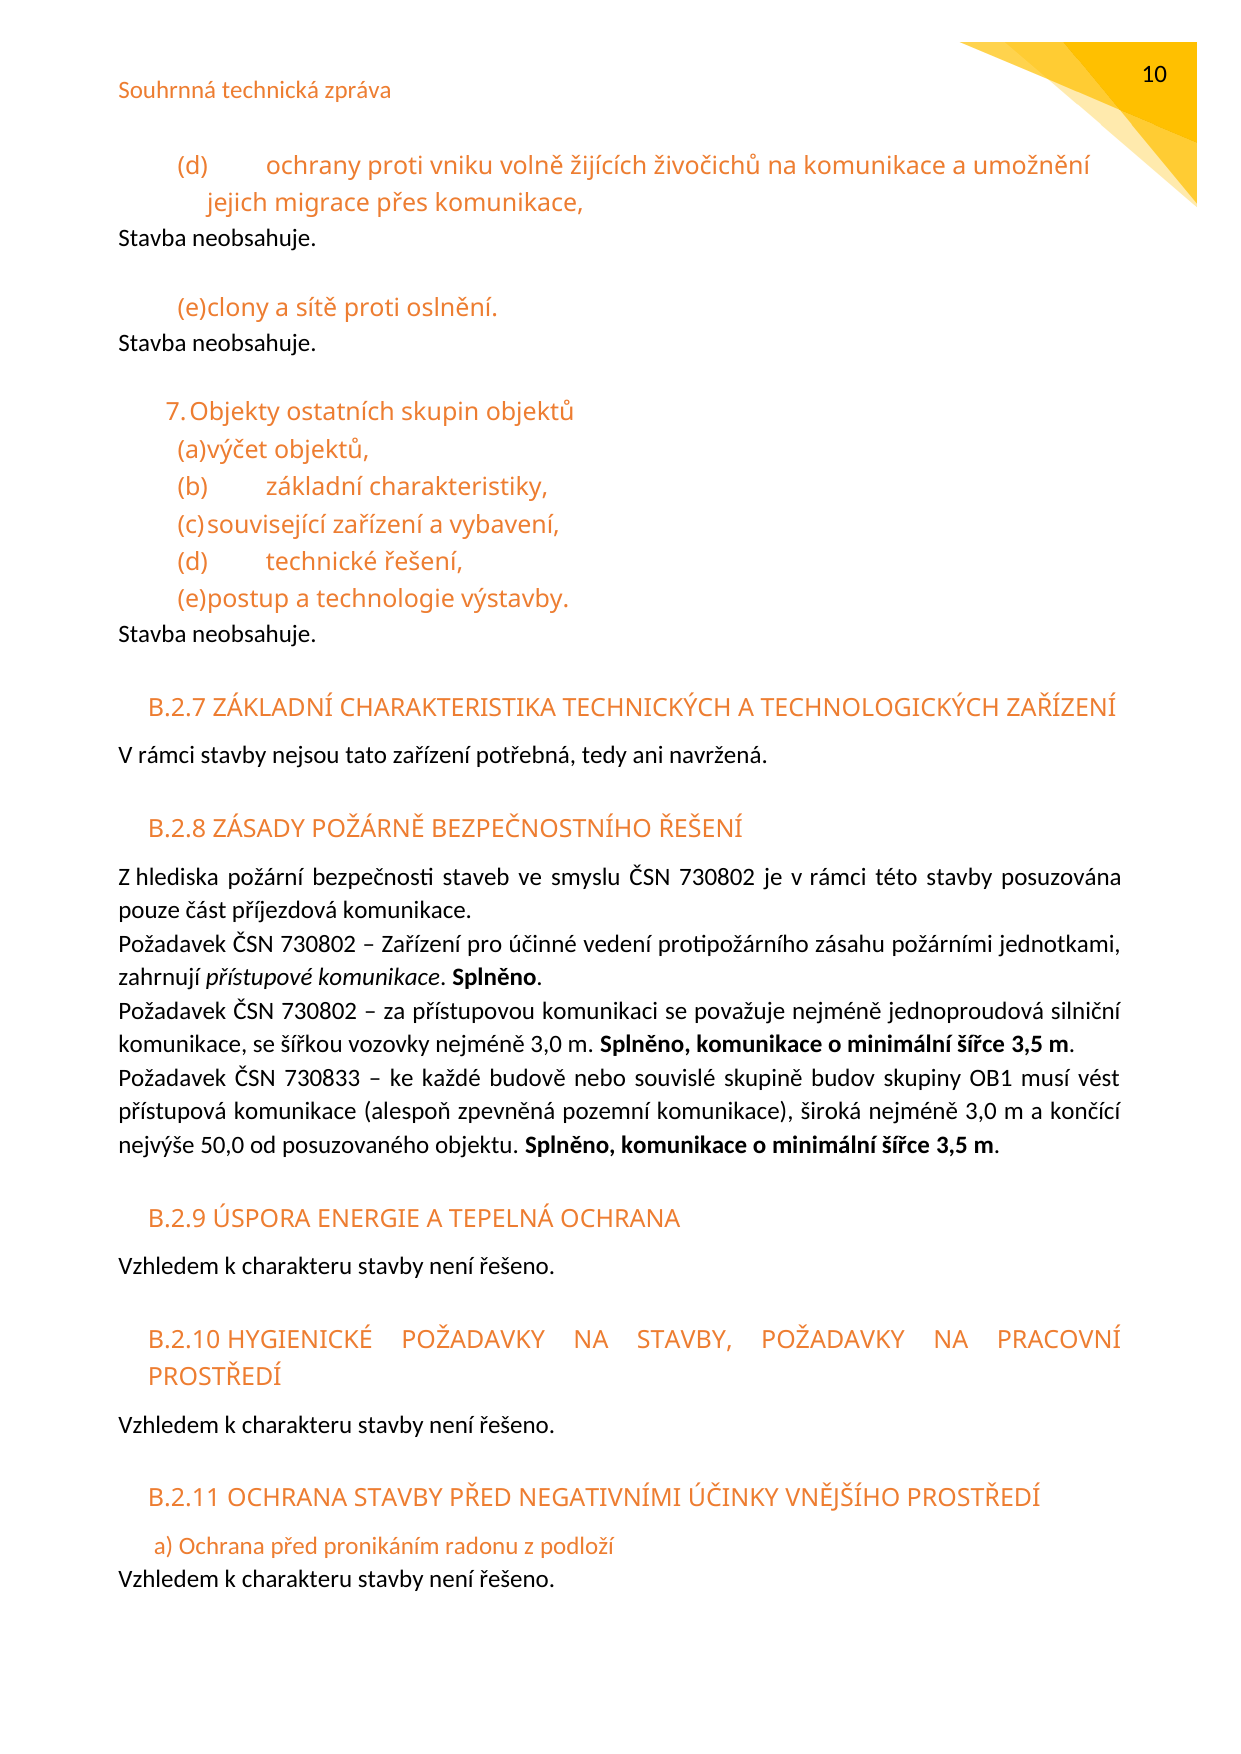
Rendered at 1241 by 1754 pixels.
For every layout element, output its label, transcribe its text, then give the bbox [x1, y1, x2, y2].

text Stavba neobsahuje. [118, 222, 1122, 253]
subtitle technické řešení, [177, 544, 1122, 578]
subtitle výčet objektů, [177, 431, 1122, 466]
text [118, 1409, 1122, 1439]
subtitle ochrany proti vniku volně žijících živočichů na komunikace a umožnění jejich migrace přes komunikace, [177, 148, 1122, 219]
text Z hlediska požární bezpečnosti staveb ve smyslu ČSN 730802 je v rámci této stavby posuzována pouze část příjezdová komunikace. [118, 861, 1122, 925]
subtitle ZÁSADY Požárně bezpečnostníHO řešení [148, 811, 1122, 845]
text Požadavek ČSN 730802 – Zařízení pro účinné vedení protipožárního zásahu požárními jednotkami, zahrnují přístupové komunikace. Splněno. [118, 928, 1122, 992]
subtitle ÚSPORA ENERGIE A TEPELNÁ OCHRANA [148, 1200, 1122, 1234]
subtitle ZÁKLADNÍ CHARAKTERISTIKA TechnickÝCH a technologickÝCH zařízení [148, 690, 1122, 724]
subtitle související zařízení a vybavení, [177, 506, 1122, 540]
subtitle Objekty ostatních skupin objektů [165, 394, 1122, 428]
text Požadavek ČSN 730802 – za přístupovou komunikaci se považuje nejméně jednoproudová silniční komunikace, se šířkou vozovky nejméně 3,0 m. Splněno, komunikace o minimální šířce 3,5 m. [118, 995, 1122, 1059]
subtitle clony a sítě proti oslnění. [177, 289, 1122, 324]
text V rámci stavby nejsou tato zařízení potřebná, tedy ani navržená. [118, 739, 1122, 770]
text Stavba neobsahuje. [118, 618, 1122, 649]
text Požadavek ČSN 730833 – ke každé budově nebo souvislé skupině budov skupiny OB1 musí vést přístupová komunikace (alespoň zpevněná pozemní komunikace), široká nejméně 3,0 m a končící nejvýše 50,0 od posuzovaného objektu. Splněno, komunikace o minimální šířce 3,5 m. [118, 1062, 1122, 1159]
subtitle HYGIENICKÉ POŽADAVKY NA STAVBY, POŽADAVKY NA PRACOVNÍ PROSTŘEDÍ [148, 1321, 1122, 1393]
subtitle postup a technologie výstavby. [177, 581, 1122, 615]
picture [958, 42, 1197, 208]
subtitle Ochrana před pronikáním radonu z podloží [153, 1530, 1122, 1560]
text Stavba neobsahuje. [118, 327, 1122, 357]
text Vzhledem k charakteru stavby není řešeno. [118, 1250, 1122, 1281]
subtitle OCHRANA STAVBY PŘED NEGATIVNÍMI ÚČINKY VNĚJŠÍHO PROSTŘEDÍ [148, 1480, 1122, 1514]
subtitle základní charakteristiky, [177, 469, 1122, 503]
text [118, 1563, 1122, 1594]
